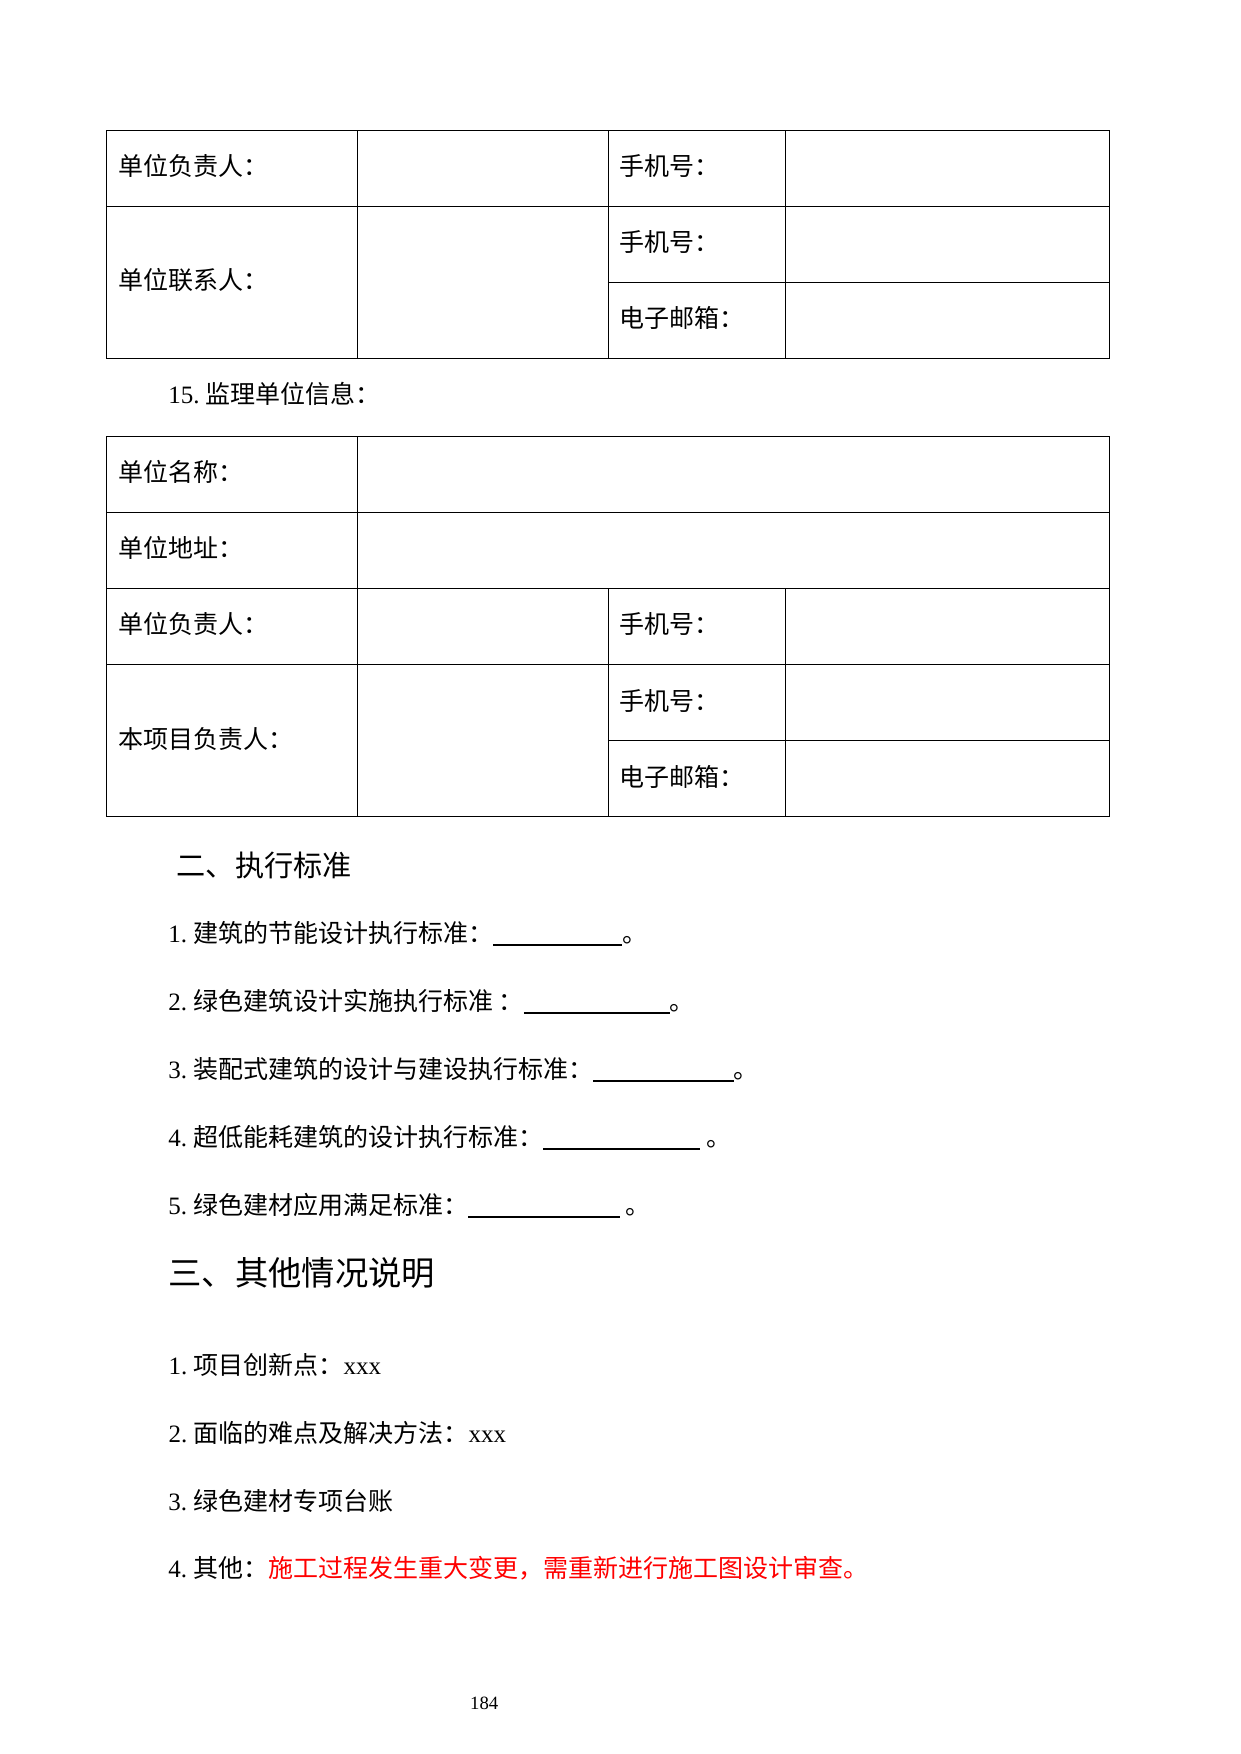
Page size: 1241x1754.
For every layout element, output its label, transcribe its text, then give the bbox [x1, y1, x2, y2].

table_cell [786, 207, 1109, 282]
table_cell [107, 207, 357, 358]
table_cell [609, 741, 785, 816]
text 15. 监理单位信息： [118, 359, 1122, 427]
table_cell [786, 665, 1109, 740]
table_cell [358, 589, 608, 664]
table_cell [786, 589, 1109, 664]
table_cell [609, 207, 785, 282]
text 3. 装配式建筑的设计与建设执行标准： 。 [118, 1033, 1122, 1101]
list 三、其他情况说明 [168, 1237, 1122, 1305]
text 4. 超低能耗建筑的设计执行标准： 。 [118, 1101, 1122, 1169]
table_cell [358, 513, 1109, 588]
text 4. 其他：施工过程发生重大变更，需重新进行施工图设计审查。 [118, 1533, 1122, 1601]
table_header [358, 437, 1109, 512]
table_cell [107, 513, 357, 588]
text 1. 项目创新点：xxx [168, 1329, 1122, 1397]
text 3. 绿色建材专项台账 [118, 1465, 1122, 1533]
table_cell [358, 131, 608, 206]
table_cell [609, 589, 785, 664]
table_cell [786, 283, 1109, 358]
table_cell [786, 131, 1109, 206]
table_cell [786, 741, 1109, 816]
text 2. 绿色建筑设计实施执行标准 ： 。 [118, 966, 1122, 1033]
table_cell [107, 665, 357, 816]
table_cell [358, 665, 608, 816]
text 1. 建筑的节能设计执行标准： 。 [118, 898, 1122, 966]
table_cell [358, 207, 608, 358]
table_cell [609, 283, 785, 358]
subtitle 二、执行标准 [118, 830, 1122, 898]
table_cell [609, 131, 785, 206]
text 5. 绿色建材应用满足标准： 。 [118, 1169, 1122, 1237]
text 2. 面临的难点及解决方法：xxx [168, 1397, 1122, 1465]
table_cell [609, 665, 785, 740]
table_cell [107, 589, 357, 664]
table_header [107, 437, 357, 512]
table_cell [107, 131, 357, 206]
